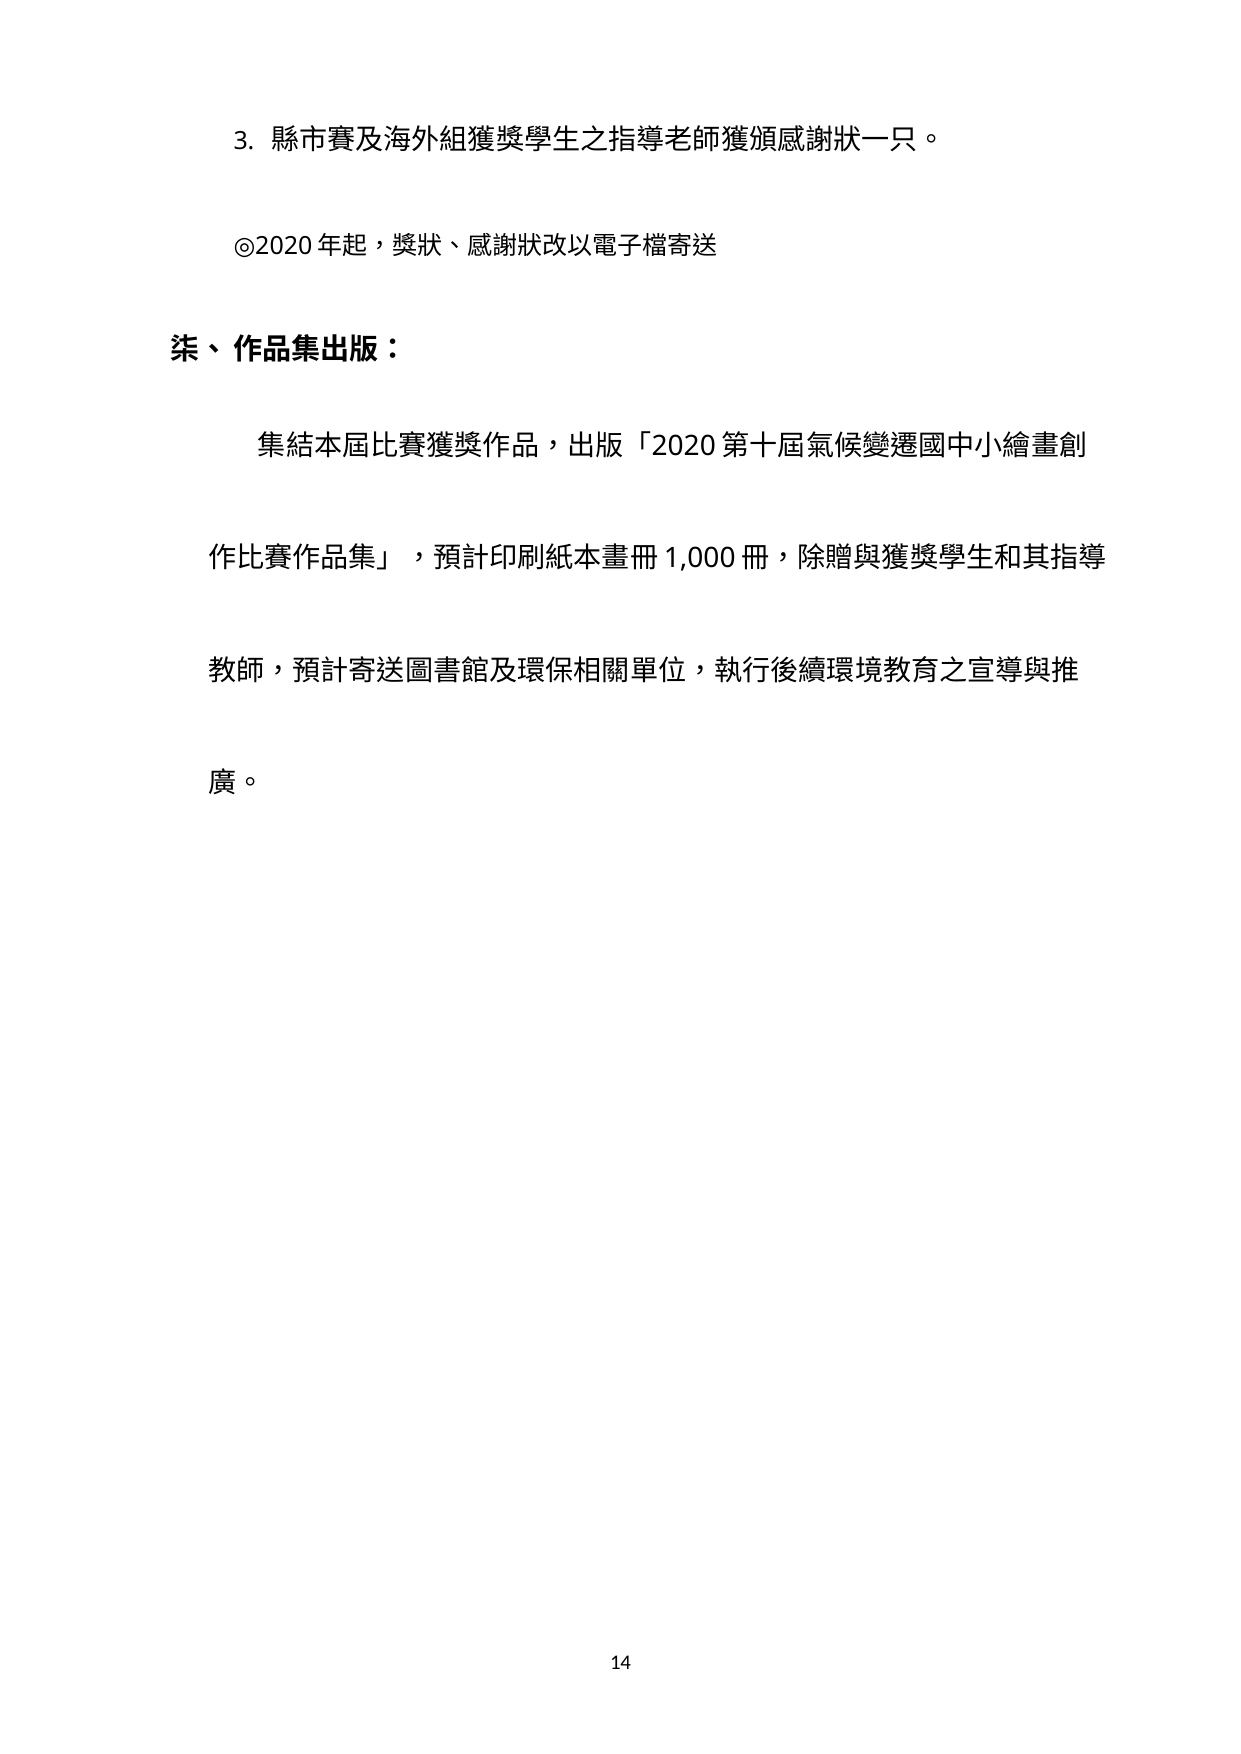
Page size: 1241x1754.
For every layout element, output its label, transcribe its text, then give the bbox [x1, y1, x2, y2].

text 作品集出版： [170, 309, 1107, 384]
text ◎2020年起，獎狀、感謝狀改以電子檔寄送 [233, 224, 1107, 262]
text 集結本屆比賽獲獎作品，出版「2020第十屆氣候變遷國中小繪畫創作比賽作品集」，預計印刷紙本畫冊1,000冊，除贈與獲獎學生和其指導教師，預計寄送圖書館及環保相關單位，執行後續環境教育之宣導與推廣。 [208, 405, 1107, 818]
list 縣市賽及海外組獲獎學生之指導老師獲頒感謝狀一只。 [233, 100, 1107, 175]
